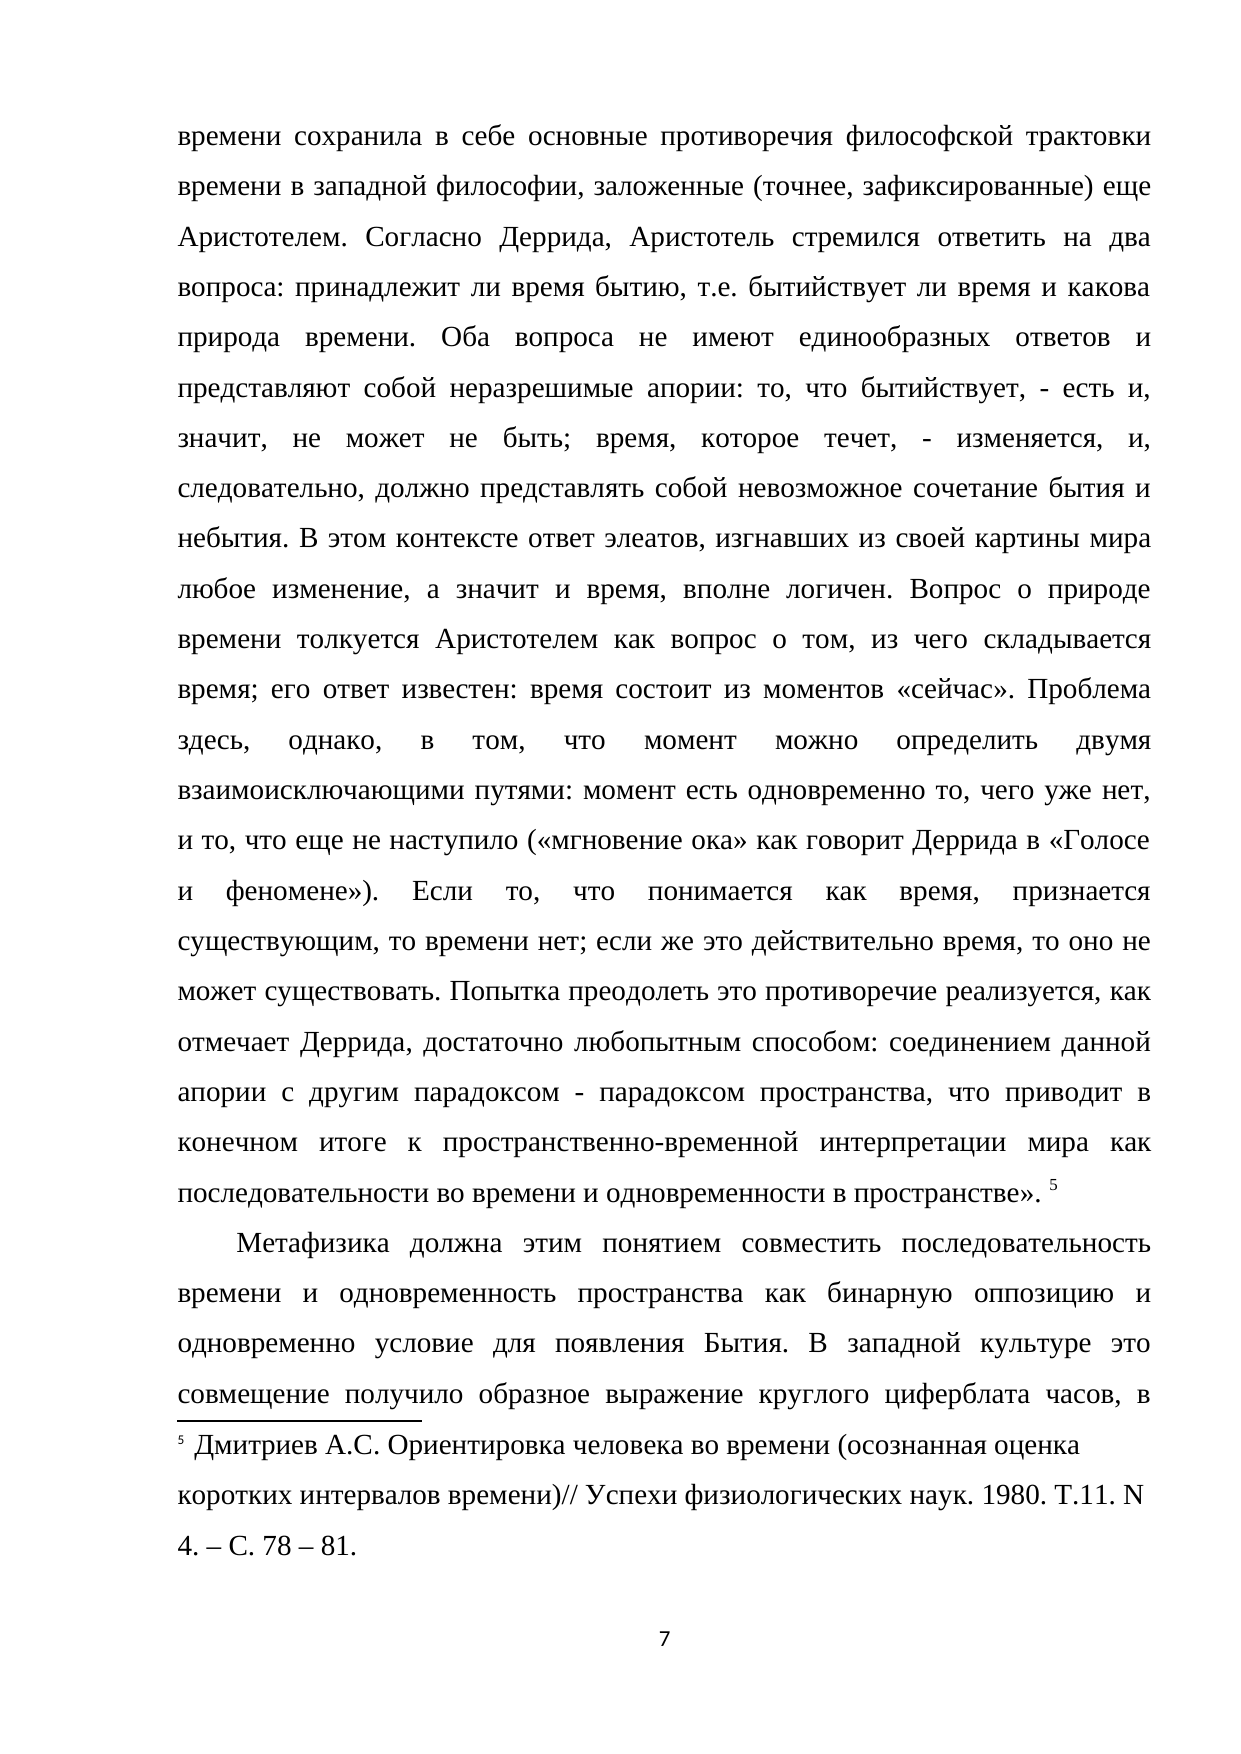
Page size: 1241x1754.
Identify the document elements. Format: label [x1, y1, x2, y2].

text [177, 118, 1152, 1208]
text [177, 1225, 1152, 1409]
